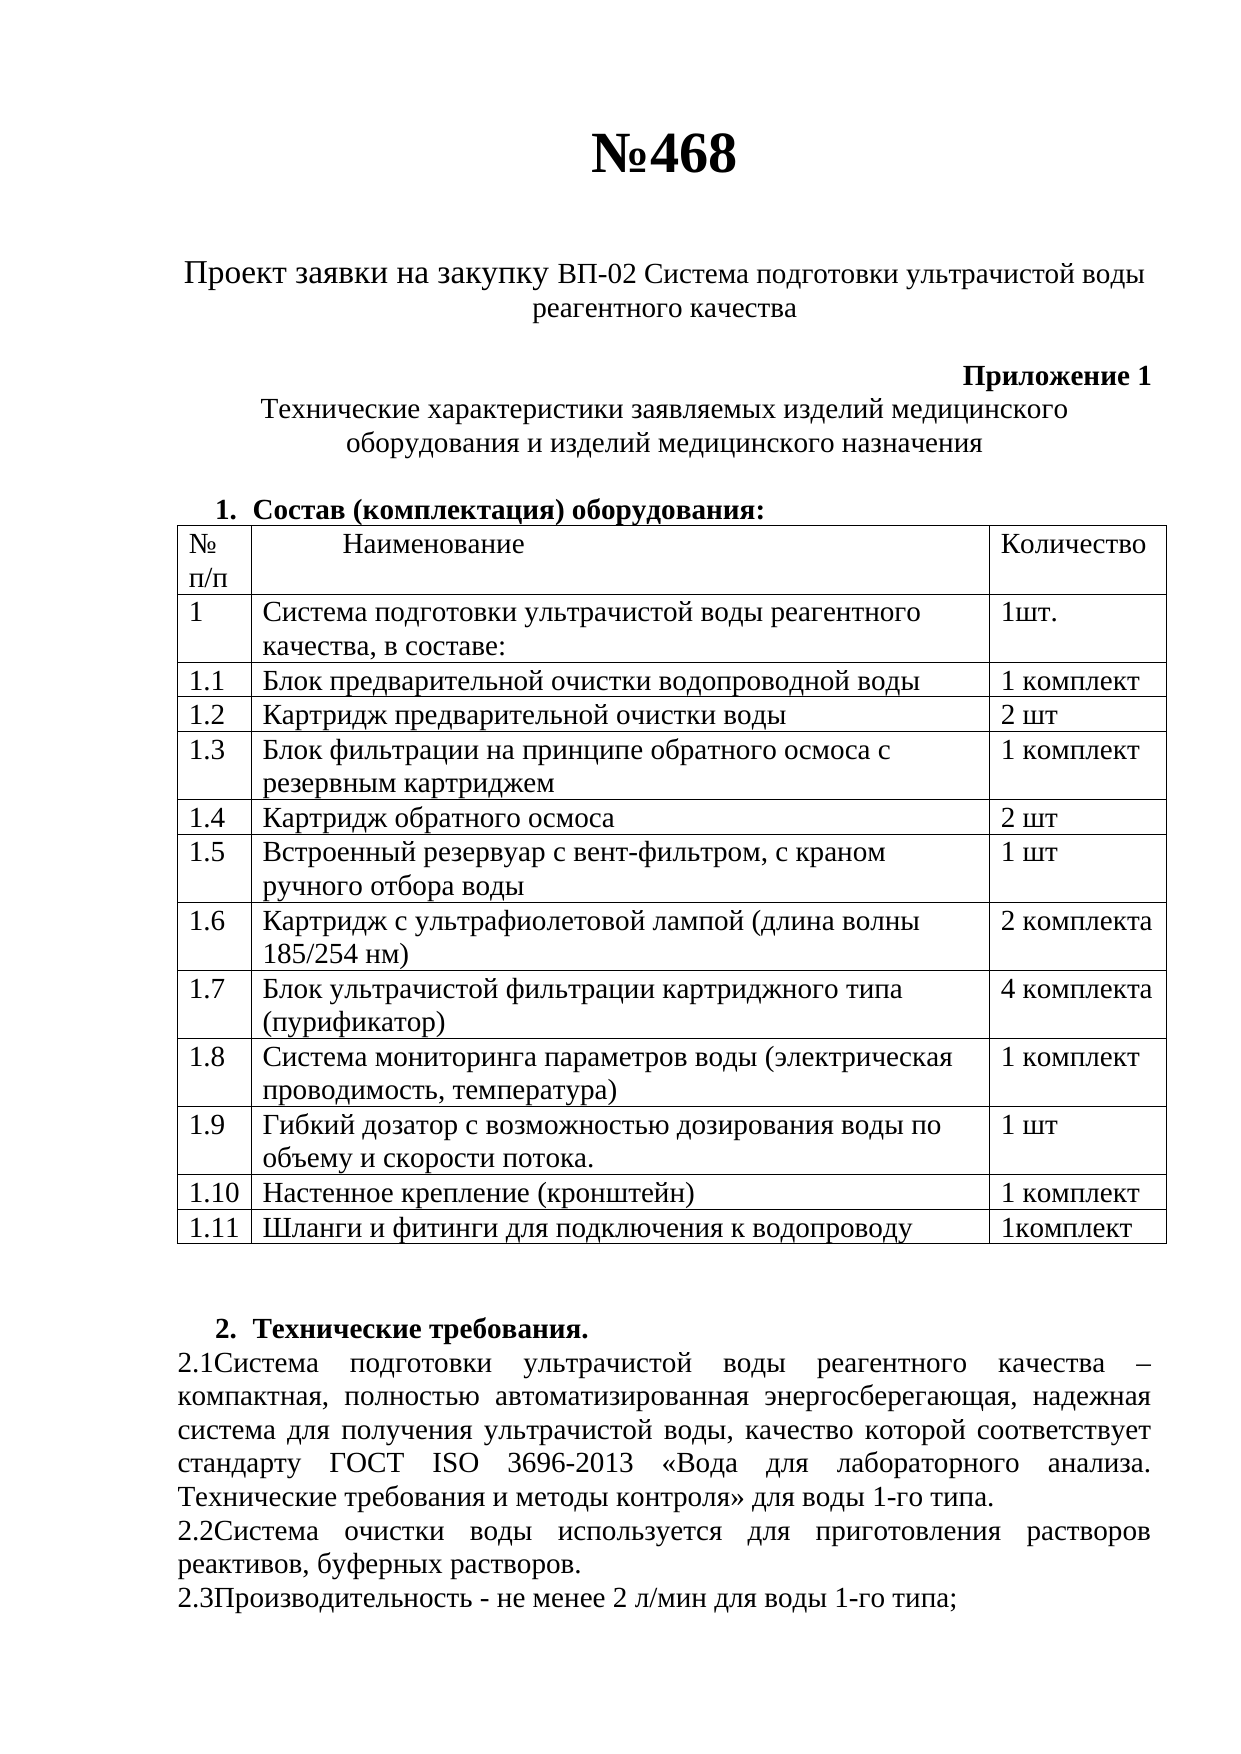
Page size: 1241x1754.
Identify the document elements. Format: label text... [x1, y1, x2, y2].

list Технические требования. [215, 1311, 1163, 1345]
table_cell Блок фильтрации на принципе обратного осмоса с резервным картриджем [252, 732, 989, 799]
text Проект заявки на закупку ВП-02 Система подготовки ультрачистой воды реагентного качества [177, 252, 1152, 324]
table_cell 1.9 [178, 1107, 251, 1174]
table_cell 1.10 [178, 1175, 251, 1209]
table_cell 1.5 [178, 835, 251, 902]
text 2.2Система очистки воды используется для приготовления растворов реактивов, буферных растворов. [177, 1513, 1152, 1580]
text 2.1Система подготовки ультрачистой воды реагентного качества – компактная, полностью автоматизированная энергосберегающая, надежная система для получения ультрачистой воды, качество которой соответствует стандарту ГОСТ ISO 3696-2013 «Вода для лабораторного анализа. Технические требования и методы контроля» для воды 1-го типа. [177, 1345, 1152, 1513]
table_cell 1 [178, 595, 251, 662]
table_cell Встроенный резервуар с вент-фильтром, с краном ручного отбора воды [252, 835, 989, 902]
text Технические характеристики заявляемых изделий медицинского оборудования и изделий медицинского назначения [177, 391, 1152, 458]
table_cell 1 комплект [990, 663, 1166, 696]
table_cell Блок предварительной очистки водопроводной воды [252, 663, 989, 696]
table_cell 1.4 [178, 800, 251, 833]
table_cell 1.1 [178, 663, 251, 696]
table_cell 1 комплект [990, 1039, 1166, 1106]
table_cell 1.6 [178, 903, 251, 970]
table_cell Картридж с ультрафиолетовой лампой (длина волны 185/254 нм) [252, 903, 989, 970]
table_cell Гибкий дозатор с возможностью дозирования воды по объему и скорости потока. [252, 1107, 989, 1174]
text Приложение 1 [177, 358, 1152, 391]
table_cell 1 комплект [990, 1175, 1166, 1209]
table_cell Картридж обратного осмоса [252, 800, 989, 833]
table_cell 4 комплекта [990, 971, 1166, 1038]
table_cell 1шт. [990, 595, 1166, 662]
table_cell 2 шт [990, 800, 1166, 833]
table_cell 1.3 [178, 732, 251, 799]
table_cell 1 комплект [990, 732, 1166, 799]
table_cell Настенное крепление (кронштейн) [252, 1175, 989, 1209]
table_cell Шланги и фитинги для подключения к водопроводу [252, 1210, 989, 1243]
table_cell Картридж предварительной очистки воды [252, 697, 989, 731]
table_header Наименование [252, 526, 989, 593]
table_cell 1.7 [178, 971, 251, 1038]
list Состав (комплектация) оборудования: [215, 492, 1152, 525]
table_header № п/п [178, 526, 251, 593]
table_cell 1 шт [990, 835, 1166, 902]
table_cell 1.2 [178, 697, 251, 731]
table_header Количество [990, 526, 1166, 593]
table_cell Система мониторинга параметров воды (электрическая проводимость, температура) [252, 1039, 989, 1106]
text №468 [177, 118, 1152, 185]
table_cell Блок ультрачистой фильтрации картриджного типа (пурификатор) [252, 971, 989, 1038]
table_cell 2 комплекта [990, 903, 1166, 970]
text 2.3Производительность - не менее 2 л/мин для воды 1-го типа; [177, 1580, 1152, 1613]
table_cell Система подготовки ультрачистой воды реагентного качества, в составе: [252, 595, 989, 662]
table_cell 1.8 [178, 1039, 251, 1106]
table_cell 1.11 [178, 1210, 251, 1243]
table_cell 2 шт [990, 697, 1166, 731]
table_cell 1 шт [990, 1107, 1166, 1174]
table_cell 1комплект [990, 1210, 1166, 1243]
